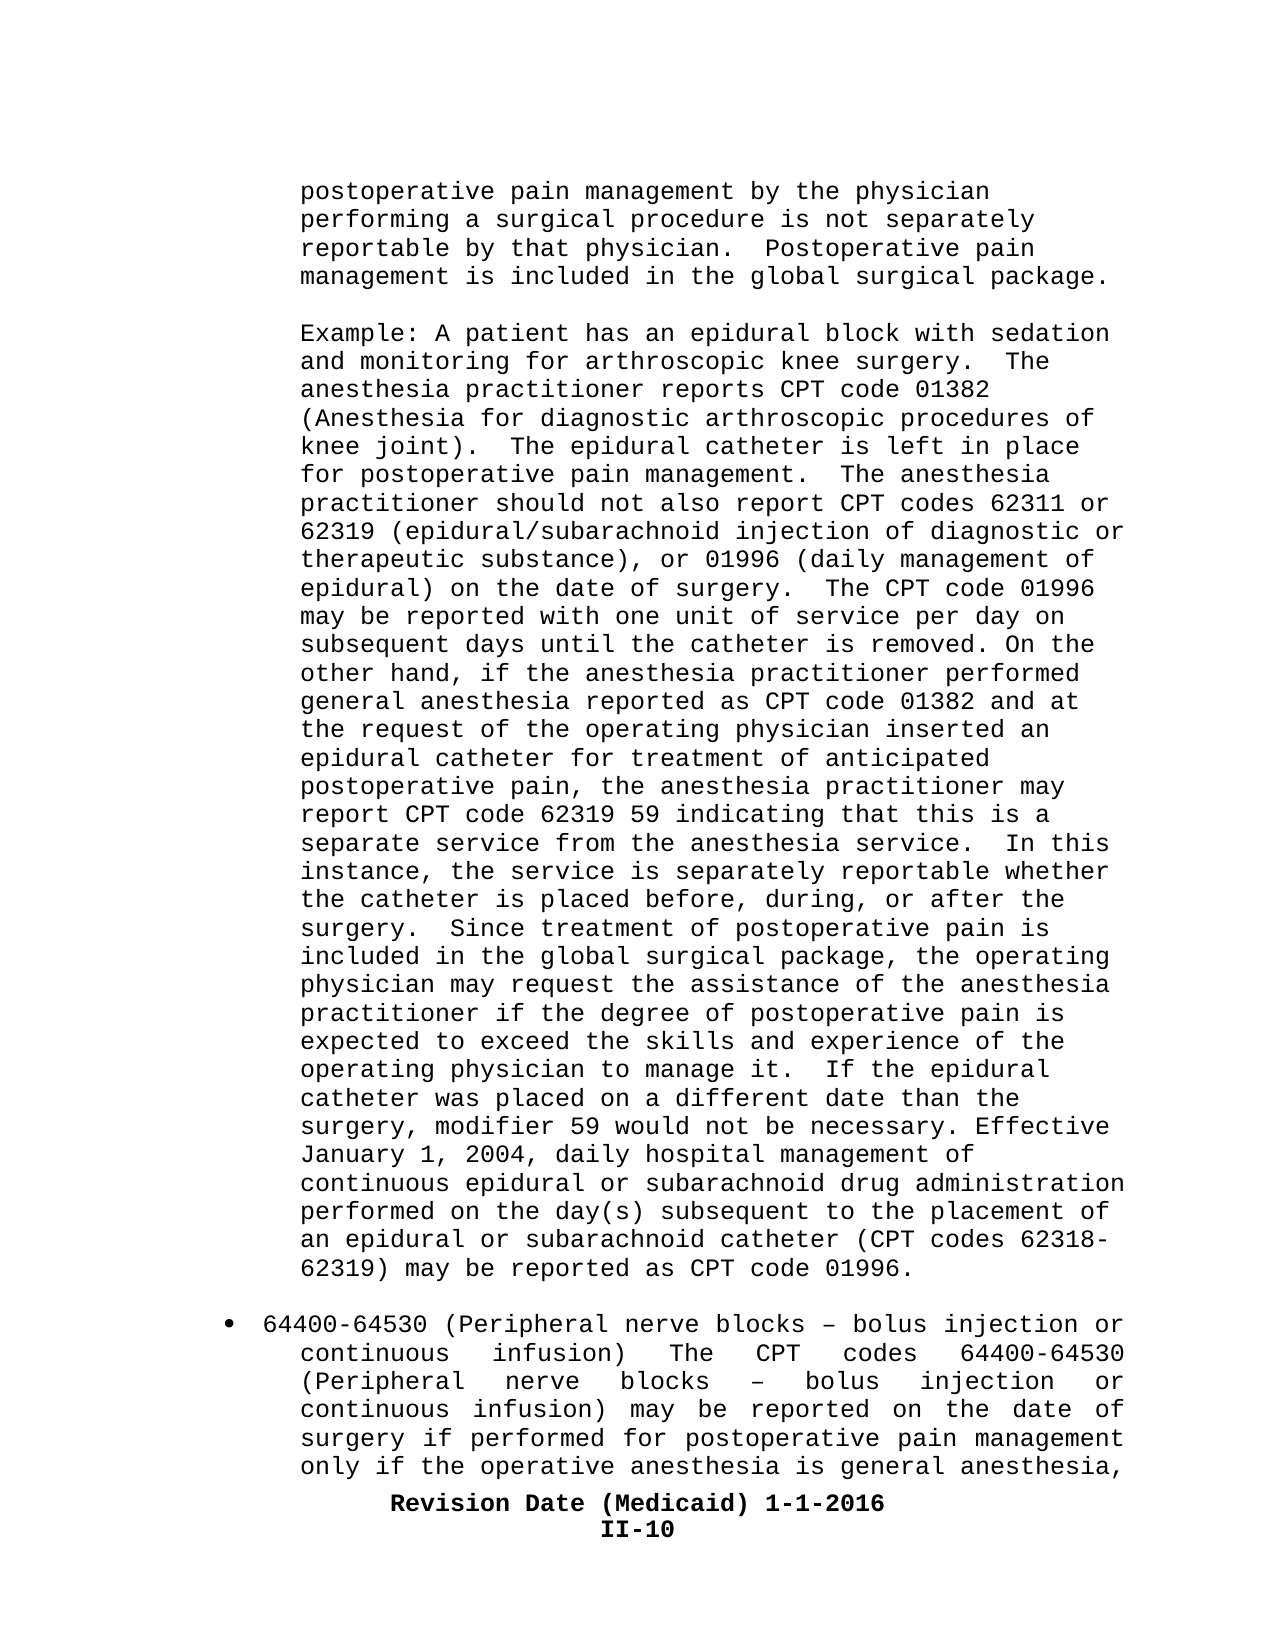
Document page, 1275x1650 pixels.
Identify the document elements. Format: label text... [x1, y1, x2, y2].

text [300, 179, 1125, 292]
text Example: A patient has an epidural block with sedation and monitoring for arthroscopic knee surgery. The anesthesia practitioner reports CPT code 01382 (Anesthesia for diagnostic arthroscopic procedures of knee joint). The epidural catheter is left in place for postoperative pain management. The anesthesia practitioner should not also report CPT codes 62311 or 62319 (epidural/subarachnoid injection of diagnostic or therapeutic substance), or 01996 (daily management of epidural) on the date of surgery. The CPT code 01996 may be reported with one unit of service per day on subsequent days until the catheter is removed. On the other hand, if the anesthesia practitioner performed general anesthesia reported as CPT code 01382 and at the request of the operating physician inserted an epidural catheter for treatment of anticipated postoperative pain, the anesthesia practitioner may report CPT code 62319 59 indicating that this is a separate service from the anesthesia service. In this instance, the service is separately reportable whether the catheter is placed before, during, or after the surgery. Since treatment of postoperative pain is included in the global surgical package, the operating physician may request the assistance of the anesthesia practitioner if the degree of postoperative pain is expected to exceed the skills and experience of the operating physician to manage it. If the epidural catheter was placed on a different date than the surgery, modifier 59 would not be necessary. Effective January 1, 2004, daily hospital management of continuous epidural or subarachnoid drug administration performed on the day(s) subsequent to the placement of an epidural or subarachnoid catheter (CPT codes 62318-62319) may be reported as CPT code 01996. [300, 320, 1125, 1284]
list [225, 1312, 1125, 1482]
